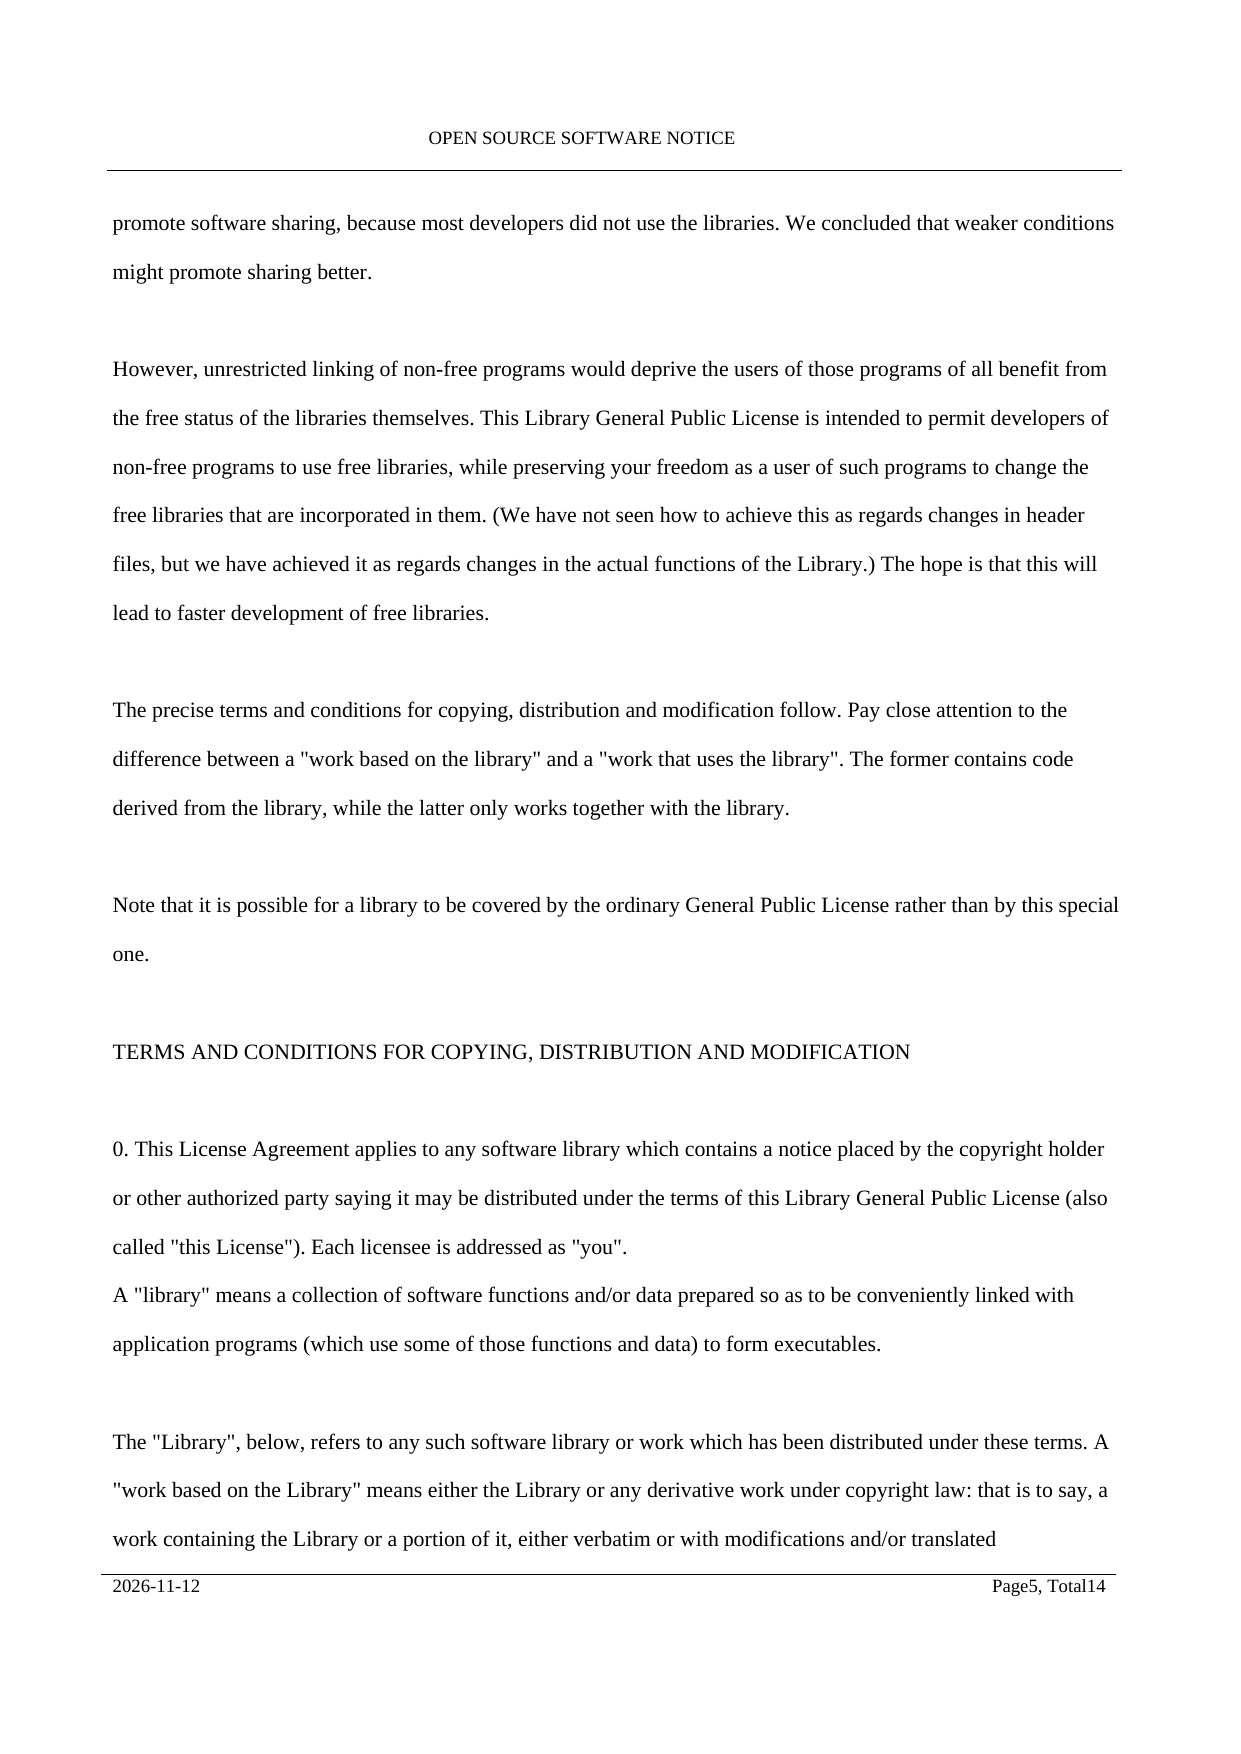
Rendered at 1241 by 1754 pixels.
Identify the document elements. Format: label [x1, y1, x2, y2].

text [112, 206, 1128, 1555]
